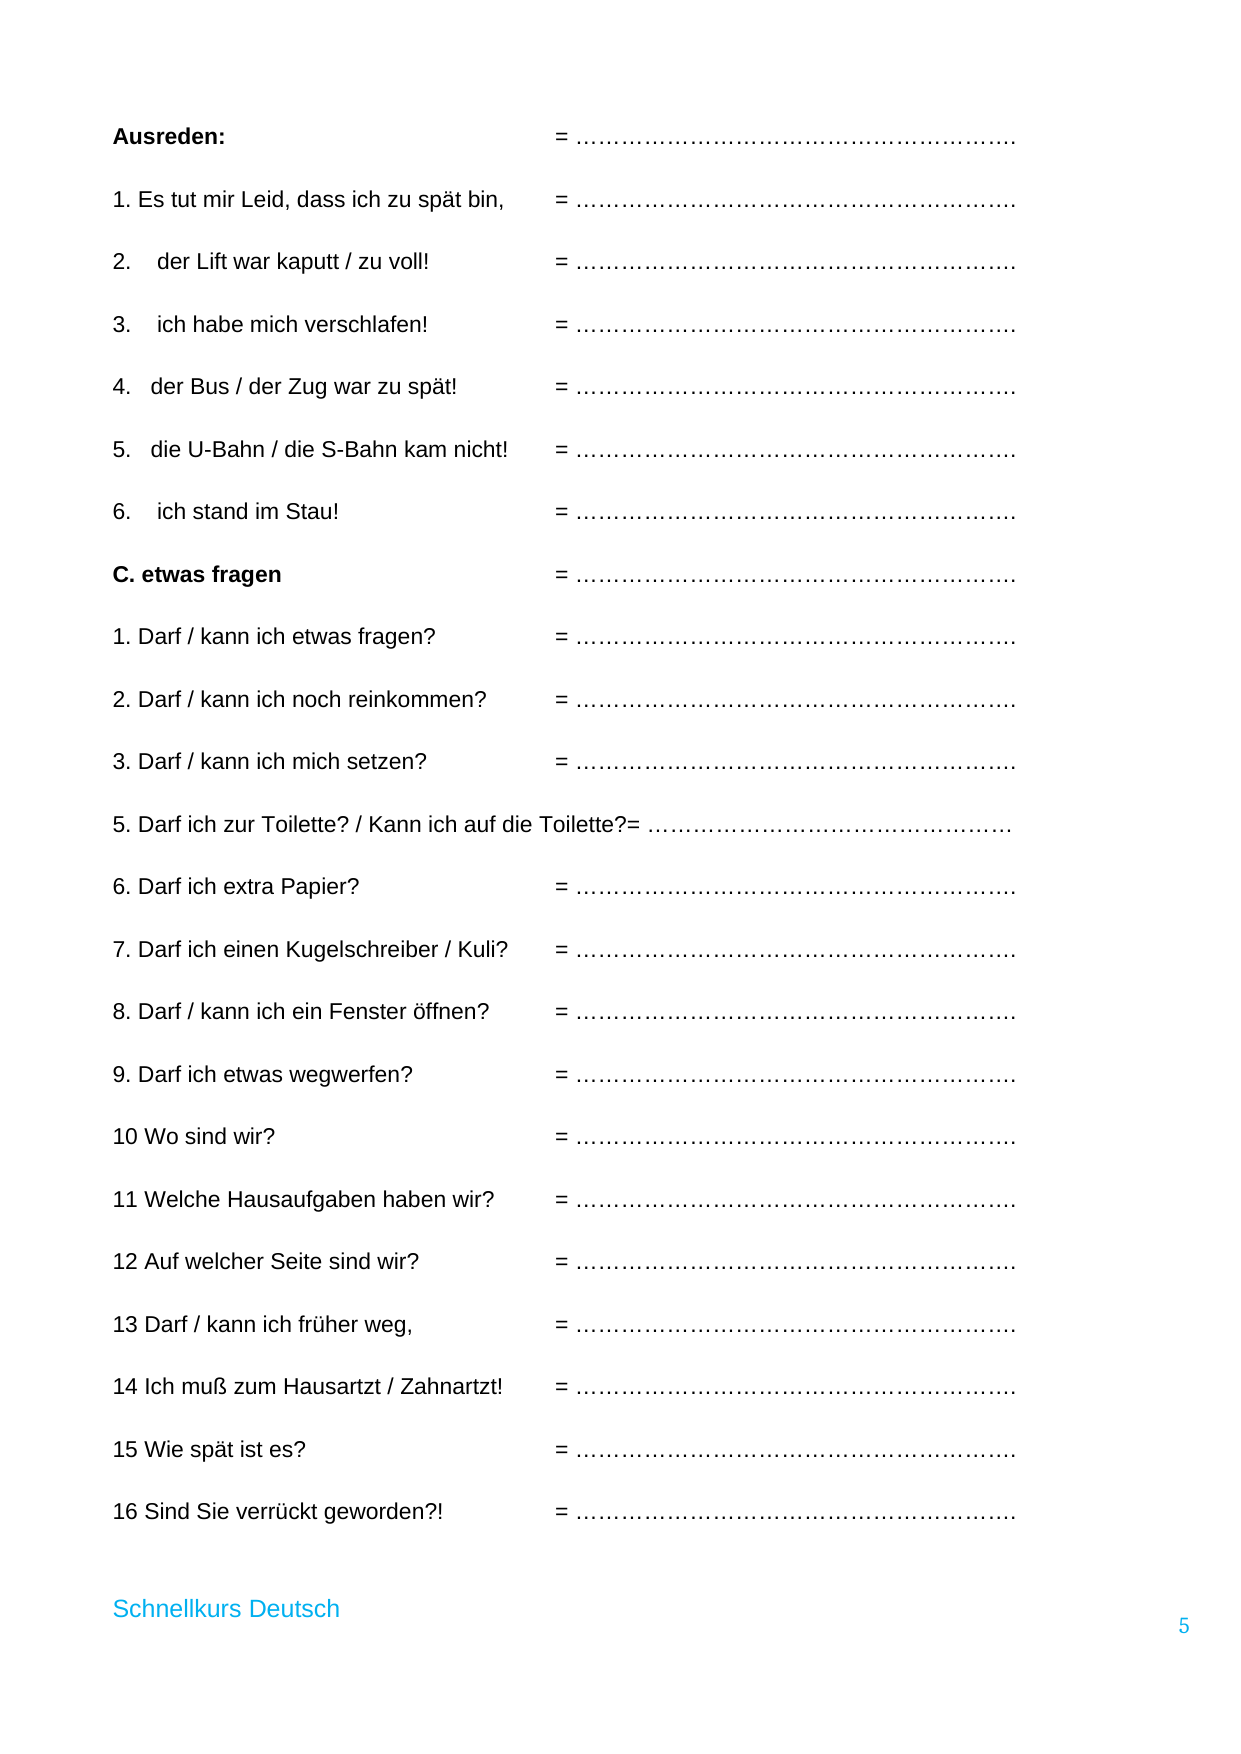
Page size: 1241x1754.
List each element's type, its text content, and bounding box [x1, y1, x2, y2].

text 3. ich habe mich verschlafen! = …………………………………………………. [112, 306, 1128, 337]
text 8. Darf / kann ich ein Fenster öffnen? = …………………………………………………. [112, 993, 1128, 1024]
text 3. Darf / kann ich mich setzen? = …………………………………………………. [112, 743, 1128, 774]
text 6. Darf ich extra Papier? = …………………………………………………. [112, 868, 1128, 899]
text 14 Ich muß zum Hausartzt / Zahnartzt! = …………………………………………………. [112, 1368, 1128, 1399]
text 1. Darf / kann ich etwas fragen? = …………………………………………………. [112, 618, 1128, 649]
text 7. Darf ich einen Kugelschreiber / Kuli? = …………………………………………………. [112, 931, 1128, 962]
text 2. der Lift war kaputt / zu voll! = …………………………………………………. [112, 243, 1128, 274]
text Ausreden: = …………………………………………………. [112, 118, 1128, 149]
text 4. der Bus / der Zug war zu spät! = …………………………………………………. [112, 368, 1128, 399]
text C. etwas fragen = …………………………………………………. [112, 556, 1128, 587]
text 9. Darf ich etwas wegwerfen? = …………………………………………………. [112, 1056, 1128, 1087]
text 16 Sind Sie verrückt geworden?! = …………………………………………………. [112, 1493, 1128, 1524]
text 13 Darf / kann ich früher weg, = …………………………………………………. [112, 1306, 1128, 1337]
text 11 Welche Hausaufgaben haben wir? = …………………………………………………. [112, 1181, 1128, 1212]
text 5. Darf ich zur Toilette? / Kann ich auf die Toilette?= ………………………………………… [112, 806, 1128, 837]
text 1. Es tut mir Leid, dass ich zu spät bin, = …………………………………………………. [112, 181, 1128, 212]
text 12 Auf welcher Seite sind wir? = …………………………………………………. [112, 1243, 1128, 1274]
text 6. ich stand im Stau! = …………………………………………………. [112, 493, 1128, 524]
text 5. die U-Bahn / die S-Bahn kam nicht! = …………………………………………………. [112, 431, 1128, 462]
text 15 Wie spät ist es? = …………………………………………………. [112, 1431, 1128, 1462]
text 10 Wo sind wir? = …………………………………………………. [112, 1118, 1128, 1149]
text 2. Darf / kann ich noch reinkommen? = …………………………………………………. [112, 681, 1128, 712]
